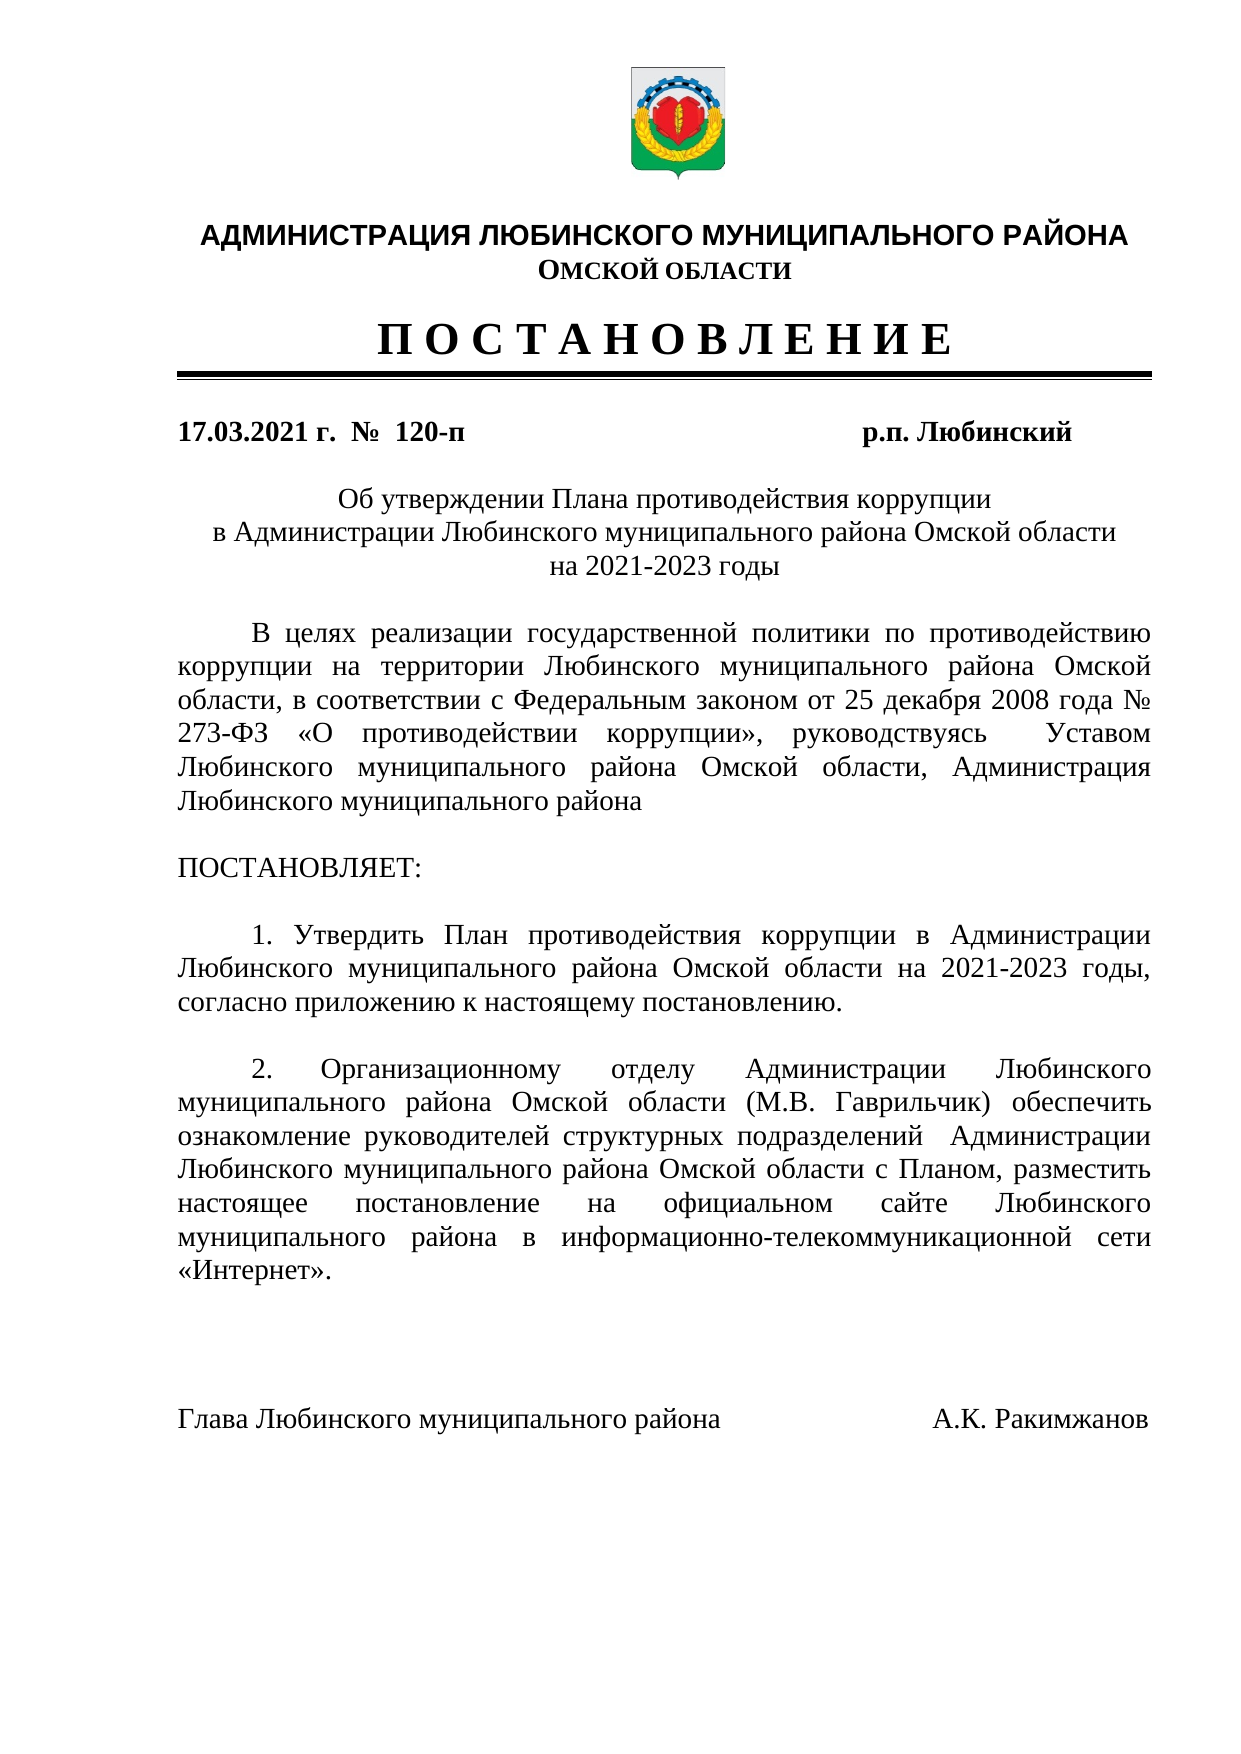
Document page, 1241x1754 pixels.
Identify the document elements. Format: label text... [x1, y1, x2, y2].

text ПОСТАНОВЛЯЕТ: [177, 850, 1152, 883]
text 17.03.2021 г. № 120-п р.п. Любинский [177, 414, 1152, 447]
text В целях реализации государственной политики по противодействию коррупции на территории Любинского муниципального района Омской области, в соответствии с Федеральным законом от 25 декабря 2008 года № 273-ФЗ «О противодействии коррупции», руководствуясь Уставом Любинского муниципального района Омской области, Администрация Любинского муниципального района [177, 615, 1152, 816]
text Об утверждении Плана противодействия коррупции [177, 481, 1152, 514]
picture [631, 67, 725, 180]
text 1. Утвердить План противодействия коррупции в Администрации Любинского муниципального района Омской области на 2021-2023 годы, согласно приложению к настоящему постановлению. [177, 917, 1152, 1017]
text 2. Организационному отделу Администрации Любинского муниципального района Омской области (М.В. Гаврильчик) обеспечить ознакомление руководителей структурных подразделений Администрации Любинского муниципального района Омской области с Планом, разместить настоящее постановление на официальном сайте Любинского муниципального района в информационно-телекоммуникационной сети «Интернет». [177, 1051, 1152, 1286]
text П О С Т А Н О В Л Е Н И Е [177, 312, 1152, 371]
text АДМИНИСТРАЦИЯ ЛЮБИНСКОГО МУНИЦИПАЛЬНОГО РАЙОНА [177, 218, 1152, 252]
text на 2021-2023 годы [177, 548, 1152, 581]
text в Администрации Любинского муниципального района Омской области [177, 514, 1152, 548]
text ОМСКОЙ ОБЛАСТИ [177, 252, 1152, 286]
text Глава Любинского муниципального района А.К. Ракимжанов [177, 1401, 1152, 1434]
